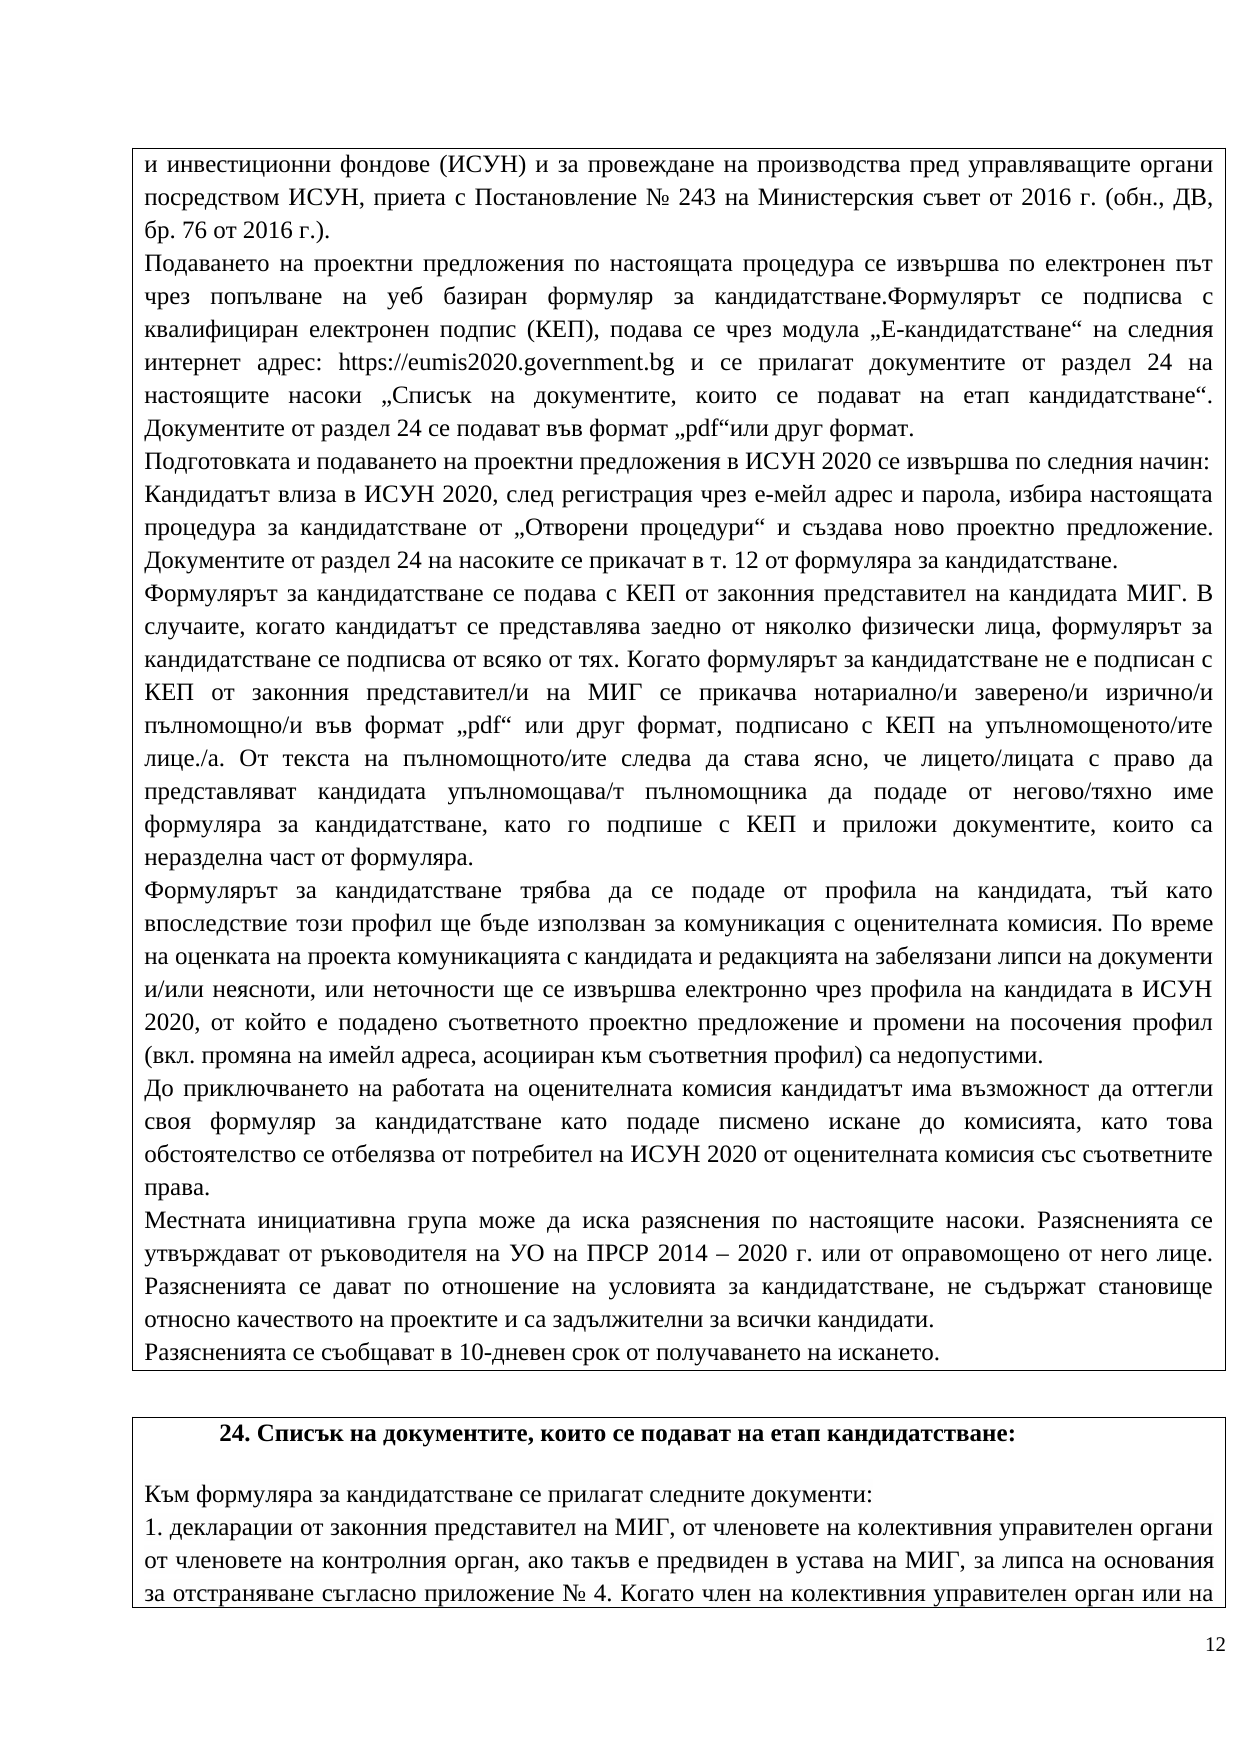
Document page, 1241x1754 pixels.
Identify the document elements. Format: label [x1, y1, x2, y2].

table_header [133, 1418, 1225, 1607]
table_header [133, 149, 1225, 1370]
